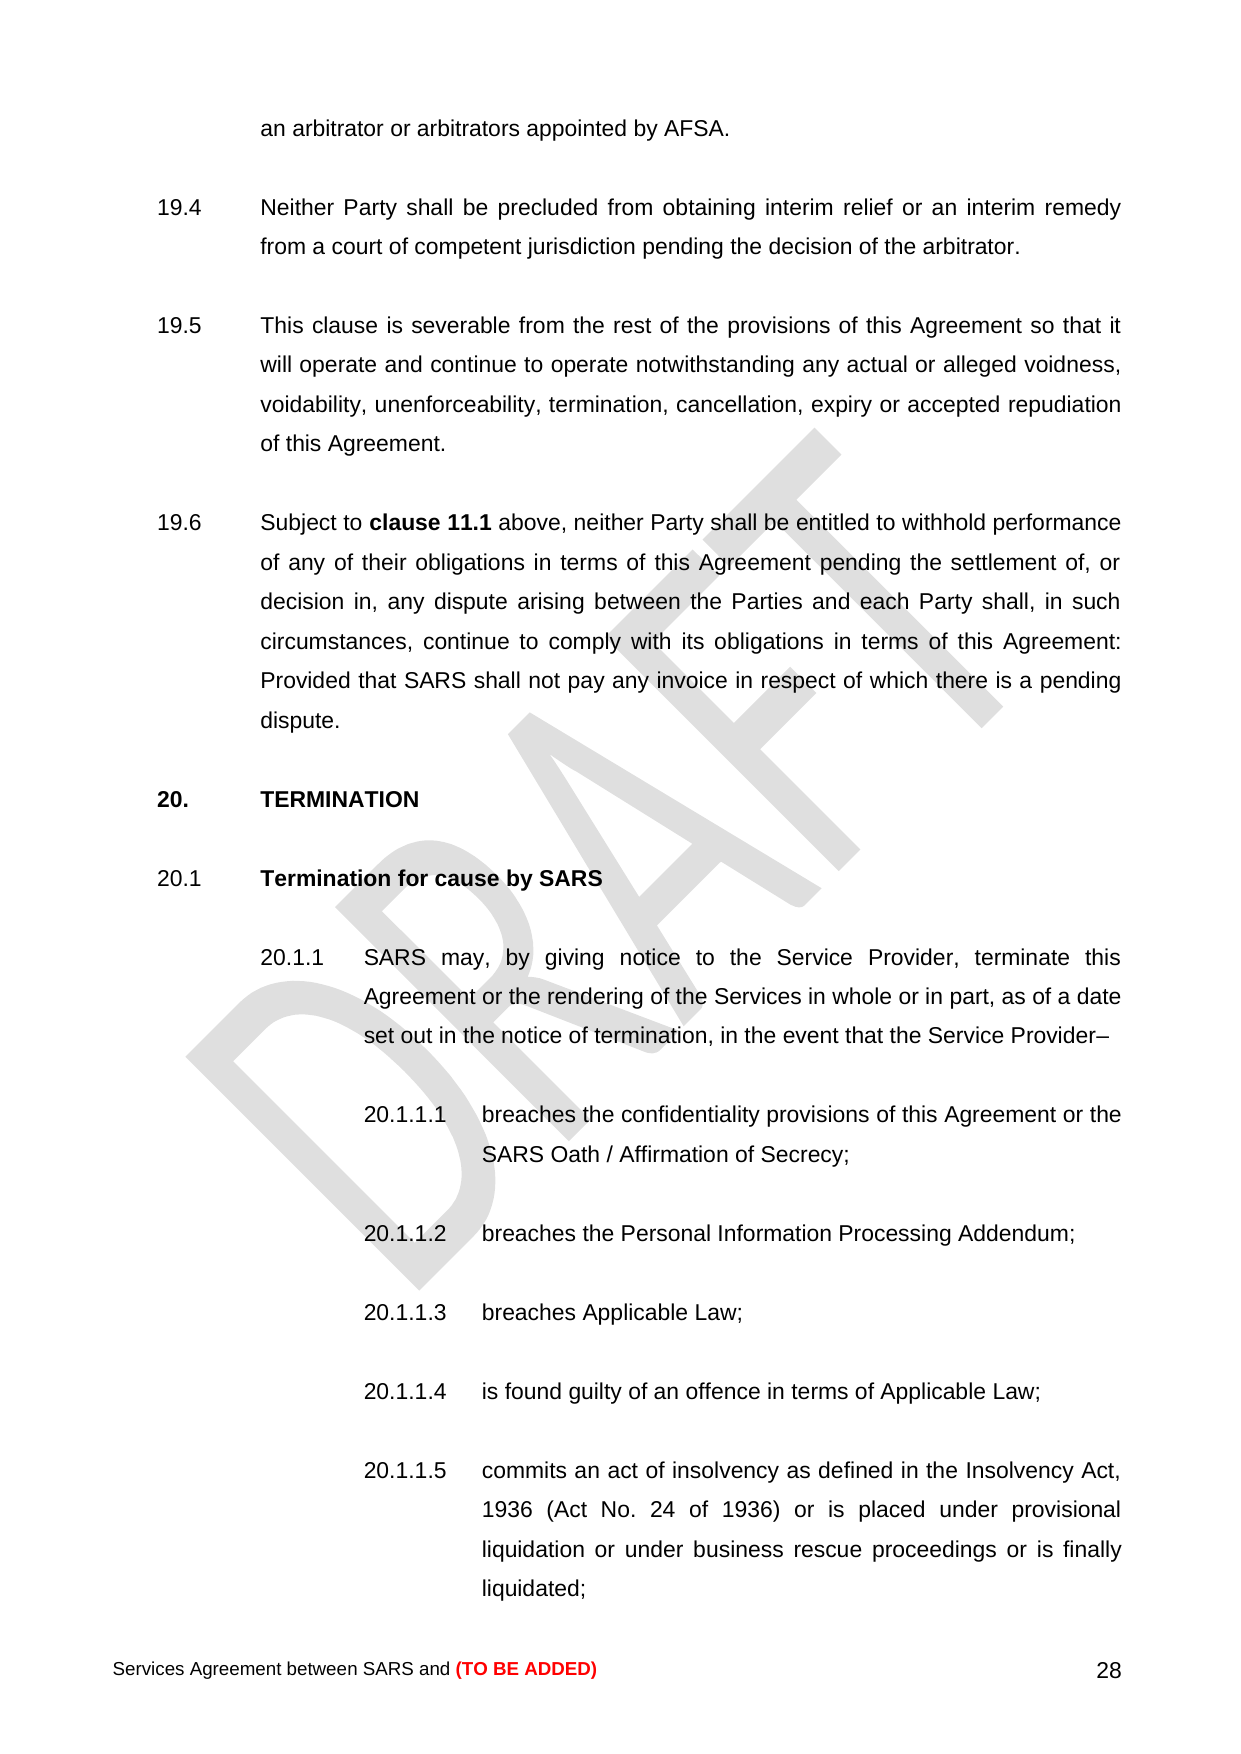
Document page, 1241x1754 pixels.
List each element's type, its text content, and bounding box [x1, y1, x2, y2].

list commits an act of insolvency as defined in the Insolvency Act, 1936 (Act No. 24 of 1936) or is placed under provisional liquidation or under business rescue proceedings or is finally liquidated; [363, 1457, 1122, 1602]
list Termination for cause by SARS [157, 864, 1122, 891]
list Subject to clause 11.1 above, neither Party shall be entitled to withhold performance of any of their obligations in terms of this Agreement pending the settlement of, or decision in, any dispute arising between the Parties and each Party shall, in such circumstances, continue to comply with its obligations in terms of this Agreement: Provided that SARS shall not pay any invoice in respect of which there is a pending dispute. [157, 509, 1122, 733]
list TERMINATION [157, 786, 1122, 812]
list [157, 114, 1122, 141]
list breaches the Personal Information Processing Addendum; [363, 1220, 1122, 1246]
list is found guilty of an offence in terms of Applicable Law; [363, 1378, 1122, 1404]
list This clause is severable from the rest of the provisions of this Agreement so that it will operate and continue to operate notwithstanding any actual or alleged voidness, voidability, unenforceability, termination, cancellation, expiry or accepted repudiation of this Agreement. [157, 312, 1122, 457]
list breaches Applicable Law; [363, 1299, 1122, 1325]
list breaches the confidentiality provisions of this Agreement or the SARS Oath / Affirmation of Secrecy; [363, 1101, 1122, 1167]
list Neither Party shall be precluded from obtaining interim relief or an interim remedy from a court of competent jurisdiction pending the decision of the arbitrator. [157, 193, 1122, 259]
list SARS may, by giving notice to the Service Provider, terminate this Agreement or the rendering of the Services in whole or in part, as of a date set out in the notice of termination, in the event that the Service Provider– [260, 943, 1122, 1049]
